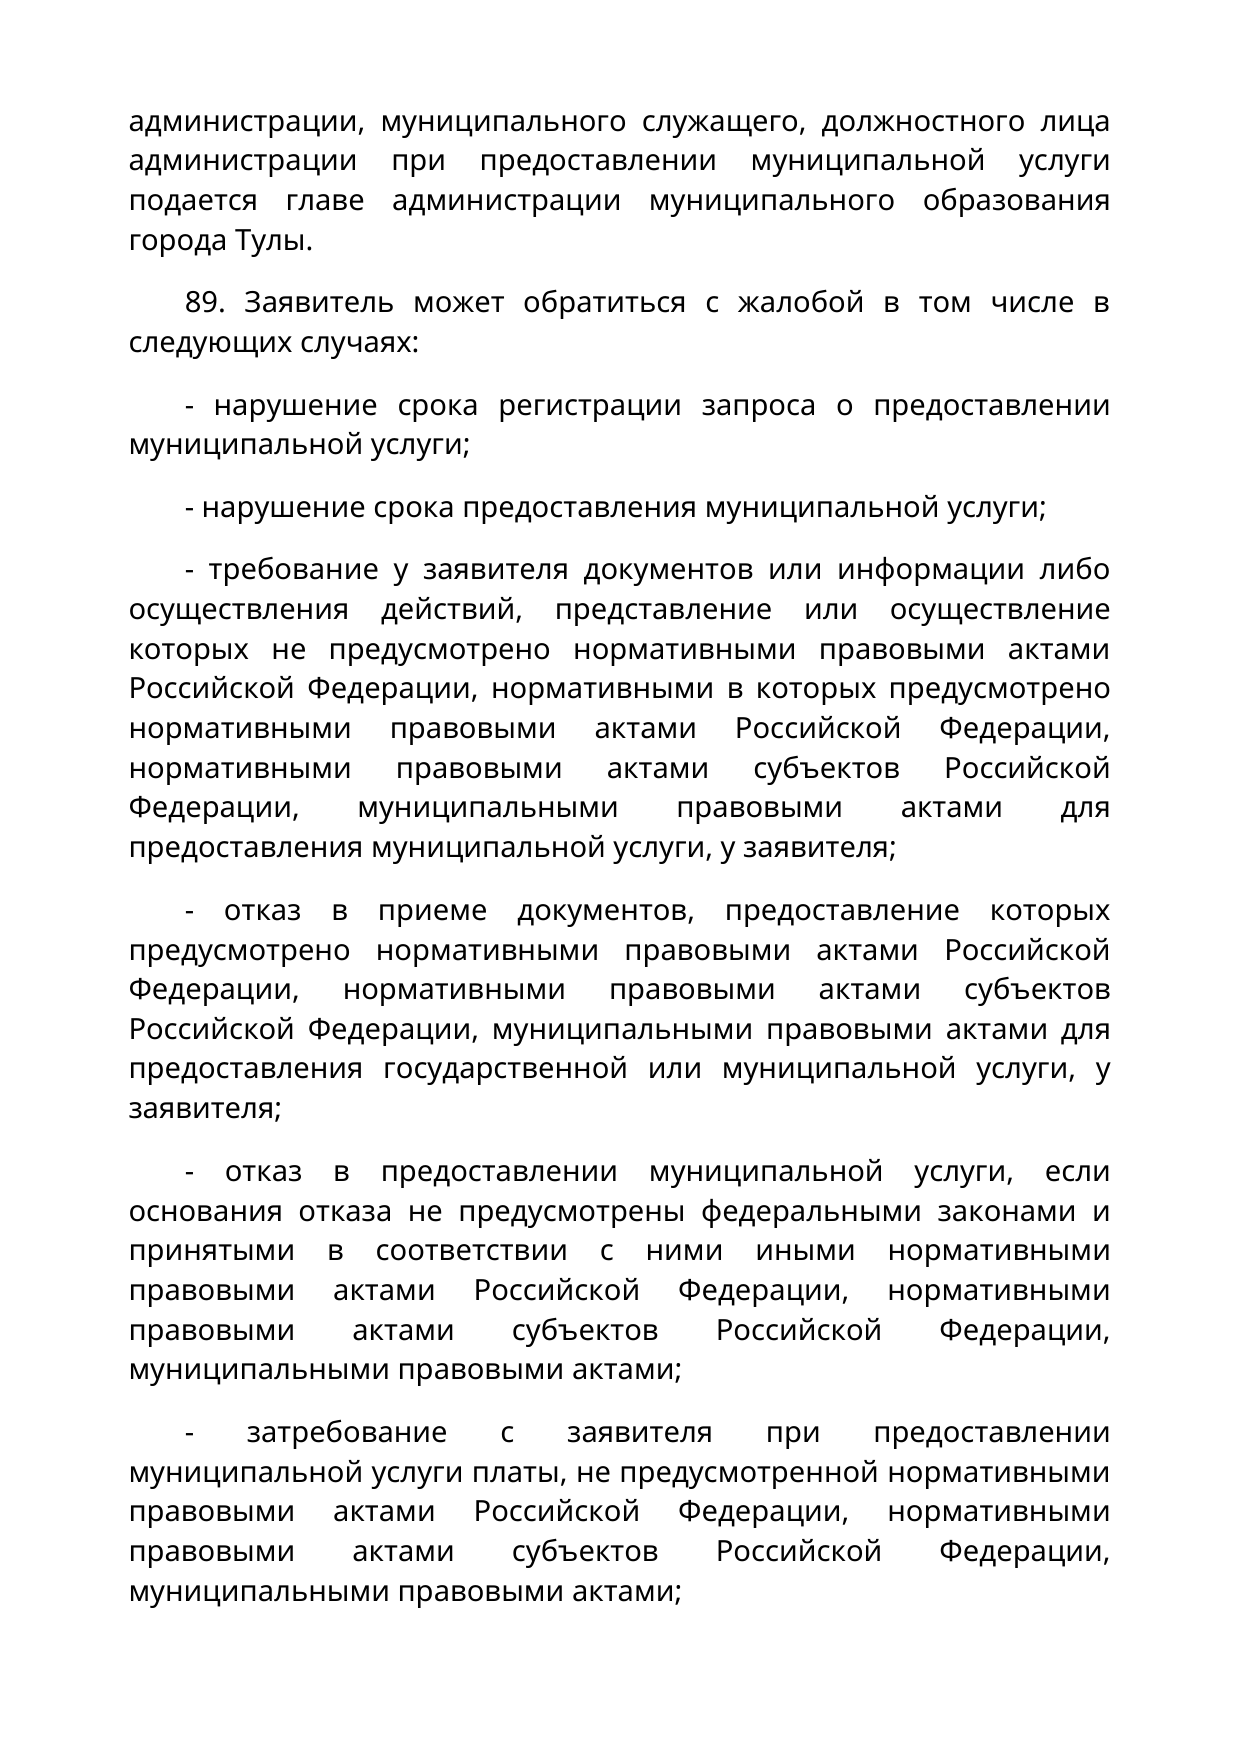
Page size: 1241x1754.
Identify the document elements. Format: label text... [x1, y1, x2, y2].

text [128, 100, 1111, 258]
text 89. Заявитель может обратиться с жалобой в том числе в следующих случаях: [128, 281, 1111, 361]
text - требование у заявителя документов или информации либо осуществления действий, представление или осуществление которых не предусмотрено нормативными правовыми актами Российской Федерации, нормативными в которых предусмотрено нормативными правовыми актами Российской Федерации, нормативными правовыми актами субъектов Российской Федерации, муниципальными правовыми актами для предоставления муниципальной услуги, у заявителя; [128, 549, 1111, 866]
text - отказ в предоставлении муниципальной услуги, если основания отказа не предусмотрены федеральными законами и принятыми в соответствии с ними иными нормативными правовыми актами Российской Федерации, нормативными правовыми актами субъектов Российской Федерации, муниципальными правовыми актами; [128, 1150, 1111, 1388]
text - затребование с заявителя при предоставлении муниципальной услуги платы, не предусмотренной нормативными правовыми актами Российской Федерации, нормативными правовыми актами субъектов Российской Федерации, муниципальными правовыми актами; [128, 1411, 1111, 1609]
text - отказ в приеме документов, предоставление которых предусмотрено нормативными правовыми актами Российской Федерации, нормативными правовыми актами субъектов Российской Федерации, муниципальными правовыми актами для предоставления государственной или муниципальной услуги, у заявителя; [128, 889, 1111, 1127]
text - нарушение срока предоставления муниципальной услуги; [128, 486, 1111, 526]
text - нарушение срока регистрации запроса о предоставлении муниципальной услуги; [128, 384, 1111, 463]
